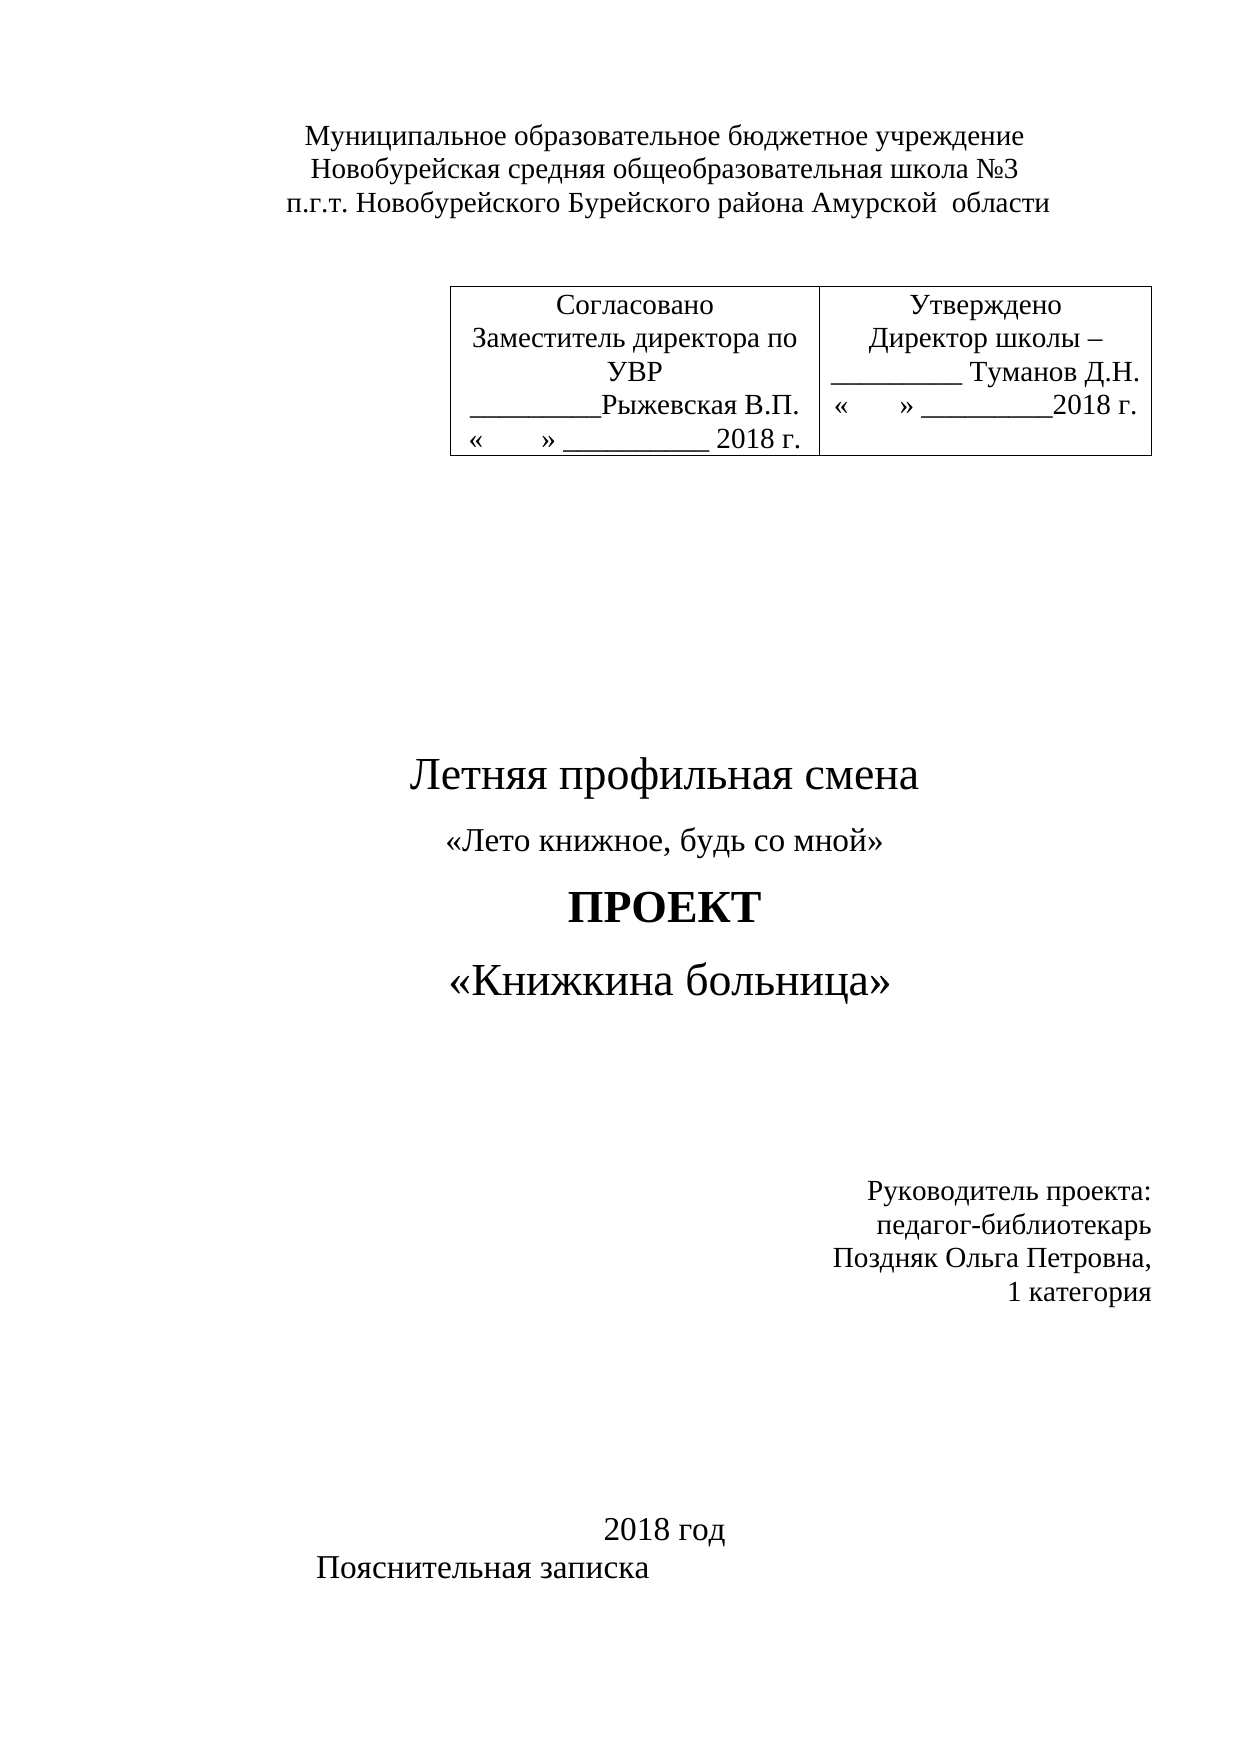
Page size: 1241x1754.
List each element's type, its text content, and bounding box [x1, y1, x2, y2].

text Новобурейская средняя общеобразовательная школа №3 [177, 152, 1152, 185]
text Муниципальное образовательное бюджетное учреждение [177, 118, 1152, 152]
table_header Согласовано Заместитель директора по УВР _________Рыжевская В.П. « » __________ 2018 г. [451, 287, 819, 454]
text п.г.т. Новобурейского Бурейского района Амурской области [177, 185, 1152, 219]
text Поздняк Ольга Петровна, [177, 1241, 1152, 1274]
text педагог-библиотекарь [177, 1207, 1152, 1241]
text 2018 год [177, 1509, 1152, 1547]
table_header Утверждено Директор школы – _________ Туманов Д.Н. « » _________2018 г. [820, 287, 1151, 454]
text Пояснительная записка [177, 1547, 1152, 1586]
text ПРОЕКТ [177, 879, 1152, 932]
text Летняя профильная смена [177, 747, 1152, 799]
text «Книжкина больница» [177, 953, 1152, 1006]
text «Лето книжное, будь со мной» [177, 820, 1152, 858]
text 1 категория [177, 1274, 1152, 1308]
text Руководитель проекта: [177, 1173, 1152, 1207]
